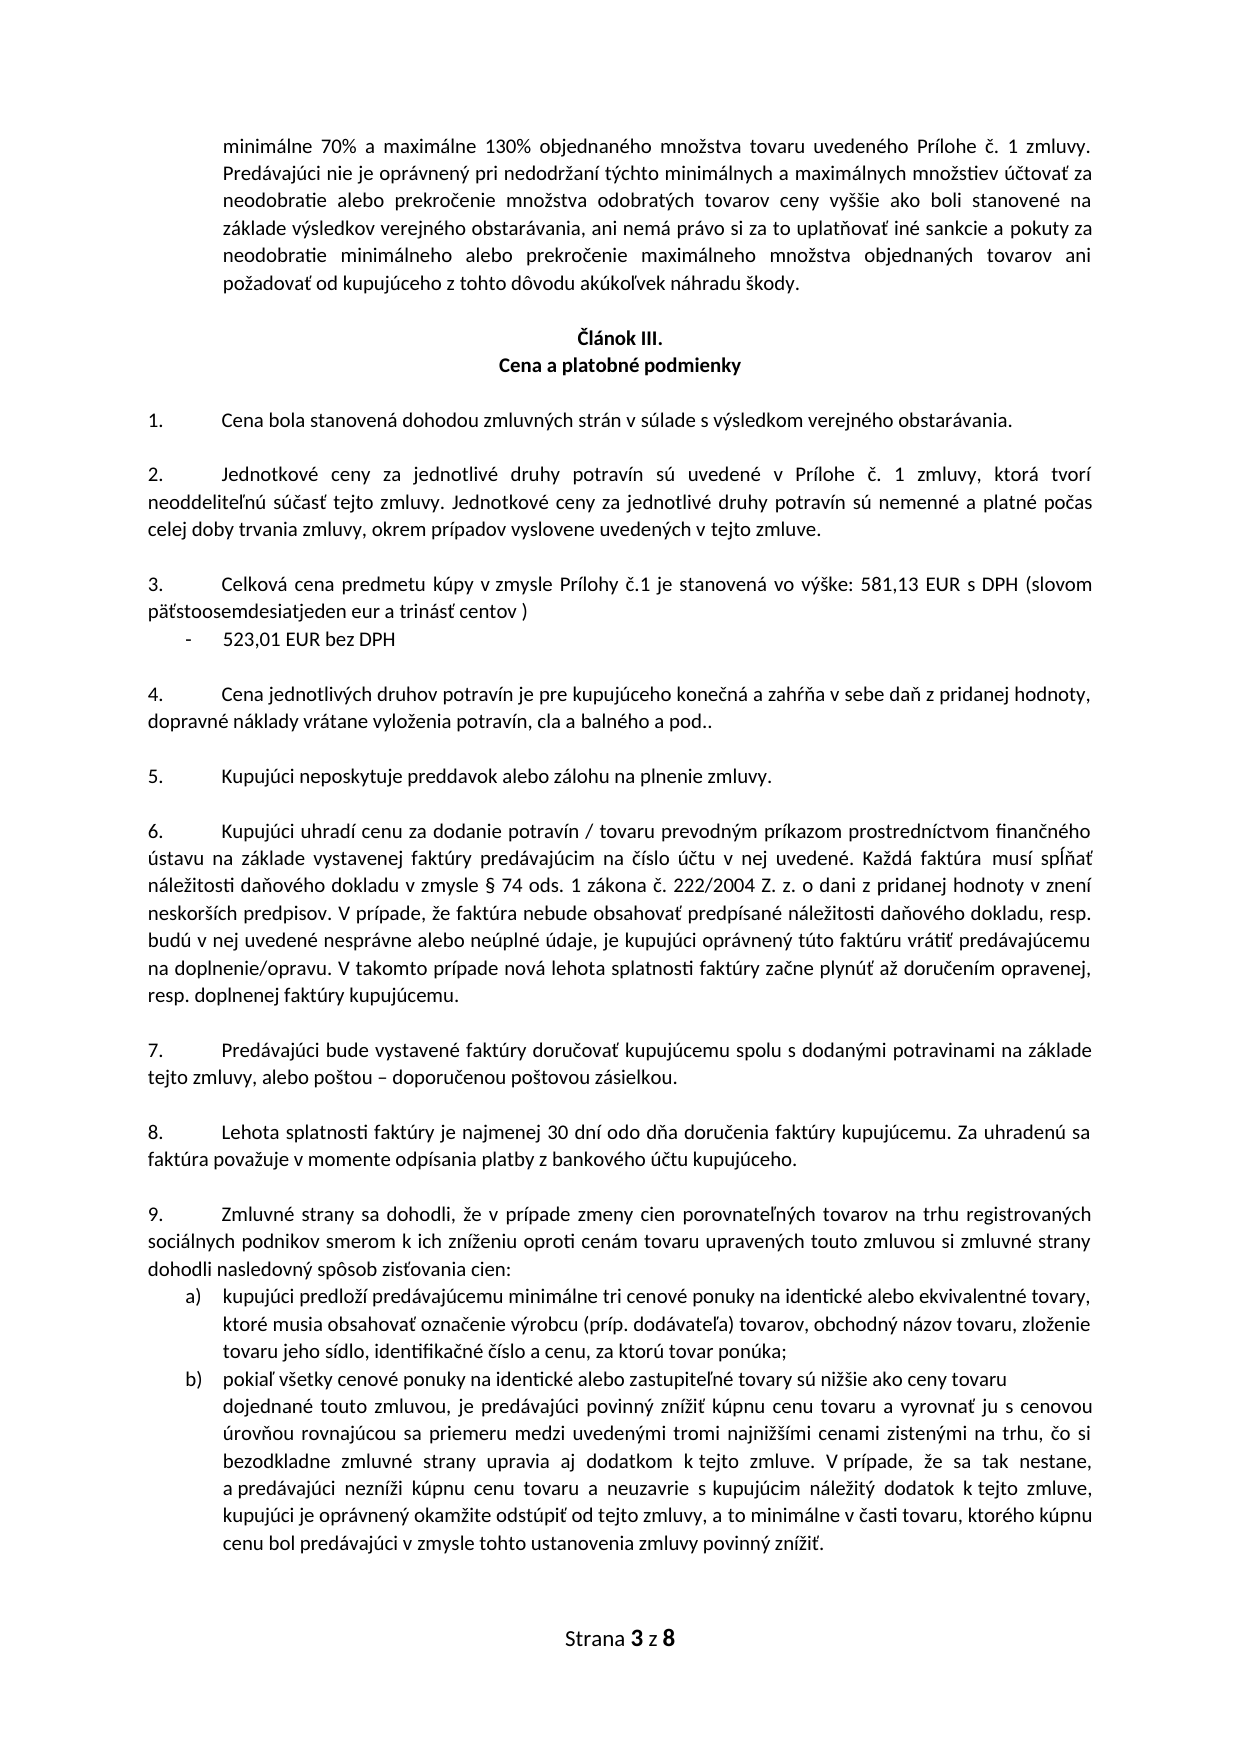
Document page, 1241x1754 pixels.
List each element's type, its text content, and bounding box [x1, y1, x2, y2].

list Kupujúci neposkytuje preddavok alebo zálohu na plnenie zmluvy. [148, 763, 1093, 788]
list Cena bola stanovená dohodou zmluvných strán v súlade s výsledkom verejného obstarávania. [148, 407, 1093, 432]
list Jednotkové ceny za jednotlivé druhy potravín sú uvedené v Prílohe č. 1 zmluvy, ktorá tvorí neoddeliteľnú súčasť tejto zmluvy. Jednotkové ceny za jednotlivé druhy potravín sú nemenné a platné počas celej doby trvania zmluvy, okrem prípadov vyslovene uvedených v tejto zmluve. [148, 462, 1093, 542]
list kupujúci predloží predávajúcemu minimálne tri cenové ponuky na identické alebo ekvivalentné tovary, ktoré musia obsahovať označenie výrobcu (príp. dodávateľa) tovarov, obchodný názov tovaru, zloženie tovaru jeho sídlo, identifikačné číslo a cenu, za ktorú tovar ponúka; [185, 1283, 1093, 1364]
list pokiaľ všetky cenové ponuky na identické alebo zastupiteľné tovary sú nižšie ako ceny tovaru [185, 1366, 1093, 1391]
list Predávajúci bude vystavené faktúry doručovať kupujúcemu spolu s dodanými potravinami na základe tejto zmluvy, alebo poštou – doporučenou poštovou zásielkou. [148, 1037, 1093, 1090]
list Celková cena predmetu kúpy v zmysle Prílohy č.1 je stanovená vo výške: 581,13 EUR s DPH (slovom päťstoosemdesiatjeden eur a trinásť centov ) [148, 571, 1093, 624]
list Cena a platobné podmienky [148, 352, 1093, 377]
list Zmluvné strany sa dohodli, že v prípade zmeny cien porovnateľných tovarov na trhu registrovaných sociálnych podnikov smerom k ich zníženiu oproti cenám tovaru upravených touto zmluvou si zmluvné strany dohodli nasledovný spôsob zisťovania cien: [148, 1201, 1093, 1282]
list Článok III. [148, 325, 1093, 350]
list Lehota splatnosti faktúry je najmenej 30 dní odo dňa doručenia faktúry kupujúcemu. Za uhradenú sa faktúra považuje v momente odpísania platby z bankového účtu kupujúceho. [148, 1119, 1093, 1172]
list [185, 133, 1093, 295]
list 523,01 EUR bez DPH [185, 626, 1093, 651]
list Kupujúci uhradí cenu za dodanie potravín / tovaru prevodným príkazom prostredníctvom finančného ústavu na základe vystavenej faktúry predávajúcim na číslo účtu v nej uvedené. Každá faktúra musí spĺňať náležitosti daňového dokladu v zmysle § 74 ods. 1 zákona č. 222/2004 Z. z. o dani z pridanej hodnoty v znení neskorších predpisov. V prípade, že faktúra nebude obsahovať predpísané náležitosti daňového dokladu, resp. budú v nej uvedené nesprávne alebo neúplné údaje, je kupujúci oprávnený túto faktúru vrátiť predávajúcemu na doplnenie/opravu. V takomto prípade nová lehota splatnosti faktúry začne plynúť až doručením opravenej, resp. doplnenej faktúry kupujúcemu. [148, 818, 1093, 1008]
list dojednané touto zmluvou, je predávajúci povinný znížiť kúpnu cenu tovaru a vyrovnať ju s cenovou úrovňou rovnajúcou sa priemeru medzi uvedenými tromi najnižšími cenami zistenými na trhu, čo si bezodkladne zmluvné strany upravia aj dodatkom k tejto zmluve. V prípade, že sa tak nestane, a predávajúci nezníži kúpnu cenu tovaru a neuzavrie s kupujúcim náležitý dodatok k tejto zmluve, kupujúci je oprávnený okamžite odstúpiť od tejto zmluvy, a to minimálne v časti tovaru, ktorého kúpnu cenu bol predávajúci v zmysle tohto ustanovenia zmluvy povinný znížiť. [223, 1393, 1093, 1556]
list Cena jednotlivých druhov potravín je pre kupujúceho konečná a zahŕňa v sebe daň z pridanej hodnoty, dopravné náklady vrátane vyloženia potravín, cla a balného a pod.. [148, 681, 1093, 734]
